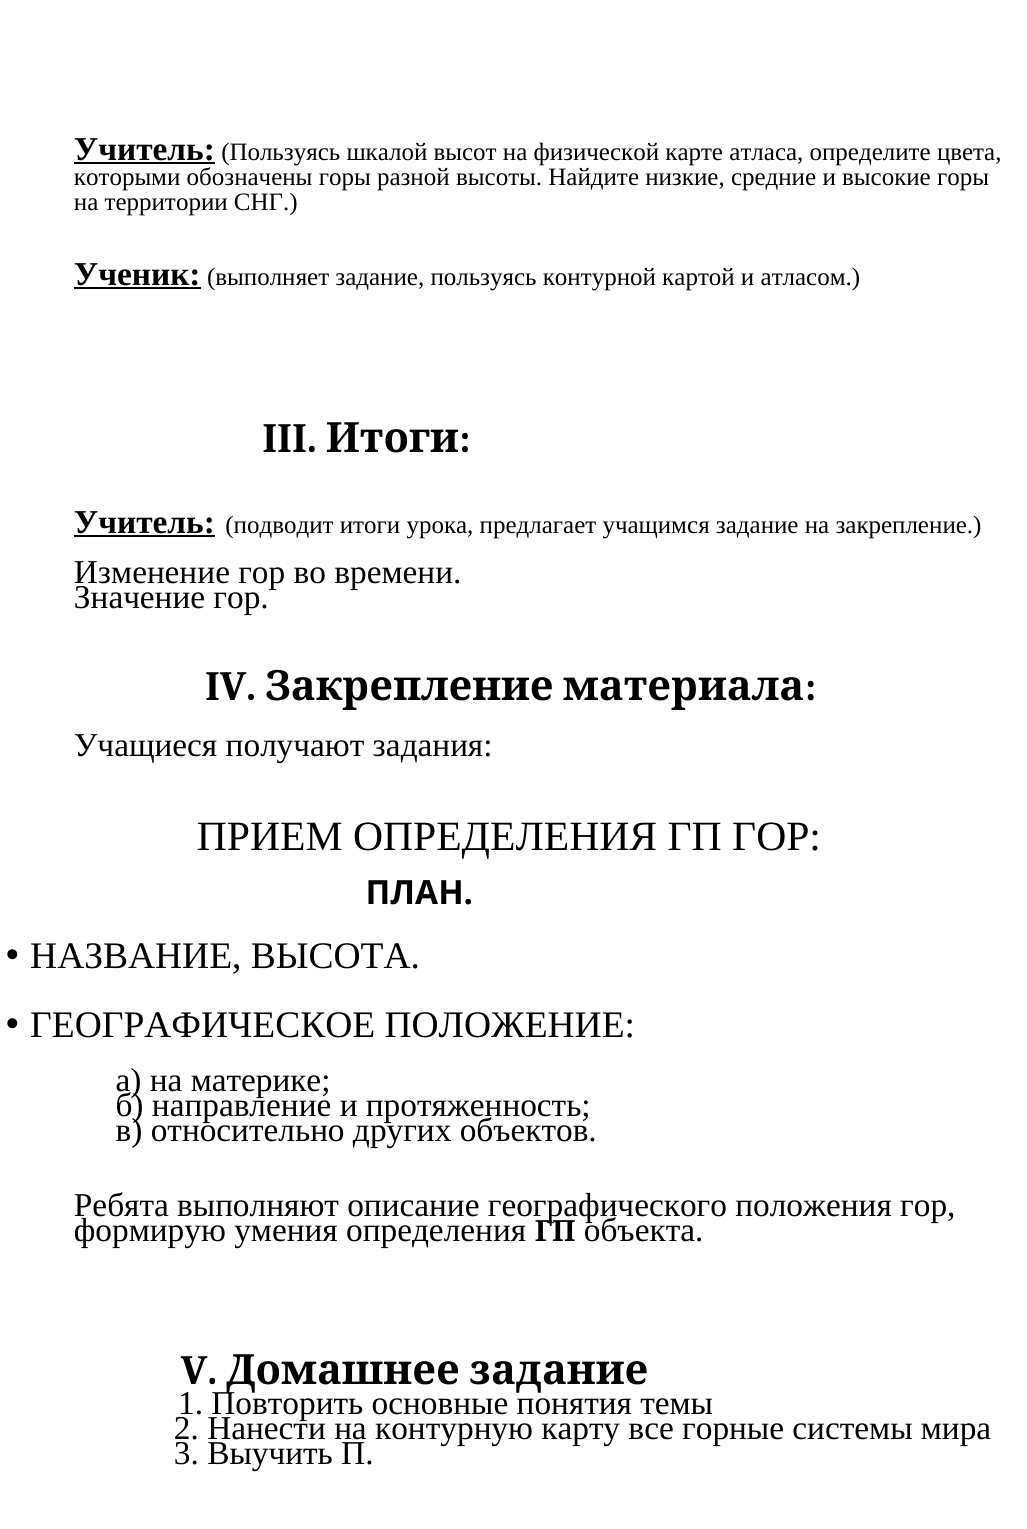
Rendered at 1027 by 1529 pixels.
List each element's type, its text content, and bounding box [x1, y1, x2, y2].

text Изменение гор во времени. [74, 563, 1012, 588]
text 2. Нанести на контурную карту все горные системы мира [74, 1419, 1012, 1444]
text ПЛАН. [74, 884, 1012, 909]
text б) направление и протяженность; [137, 1097, 1012, 1122]
text 1. Повторить основные понятия темы [74, 1394, 1012, 1419]
subtitle IV. Закрепление материала: [5, 663, 1012, 711]
subtitle ПРИЕМ ОПРЕДЕЛЕНИЯ ГП ГОР: [5, 811, 1012, 859]
text а) на материке; [136, 1072, 1012, 1097]
subtitle V. Домашнее задание [5, 1347, 1012, 1394]
subtitle • НАЗВАНИЕ, ВЫСОТА. [5, 930, 1012, 978]
text в) относительно других объектов. [135, 1122, 1012, 1147]
text а) на материке; [74, 1072, 136, 1097]
text Учитель: (подводит итоги урока, предлагает учащимся задание на закрепление.) [74, 513, 1012, 538]
subtitle III. Итоги: [5, 415, 1012, 463]
text 3. Выучить П. [74, 1444, 1012, 1469]
text Ребята выполняют описание географического положения гор, формирую умения определения ГП объекта. [74, 1197, 1012, 1247]
text Ученик: (выполняет задание, пользуясь контурной картой и атласом.) [74, 265, 1012, 290]
text Значение гор. [74, 588, 1012, 613]
text Учитель: (Пользуясь шкалой высот на физической карте атласа, определите цвета, которыми обозначены горы разной высоты. Найдите низкие, средние и высокие горы на территории СНГ.) [74, 140, 1012, 215]
text Учащиеся получают задания: [74, 736, 1012, 761]
subtitle • ГЕОГРАФИЧЕСКОЕ ПОЛОЖЕНИЕ: [5, 999, 1012, 1047]
